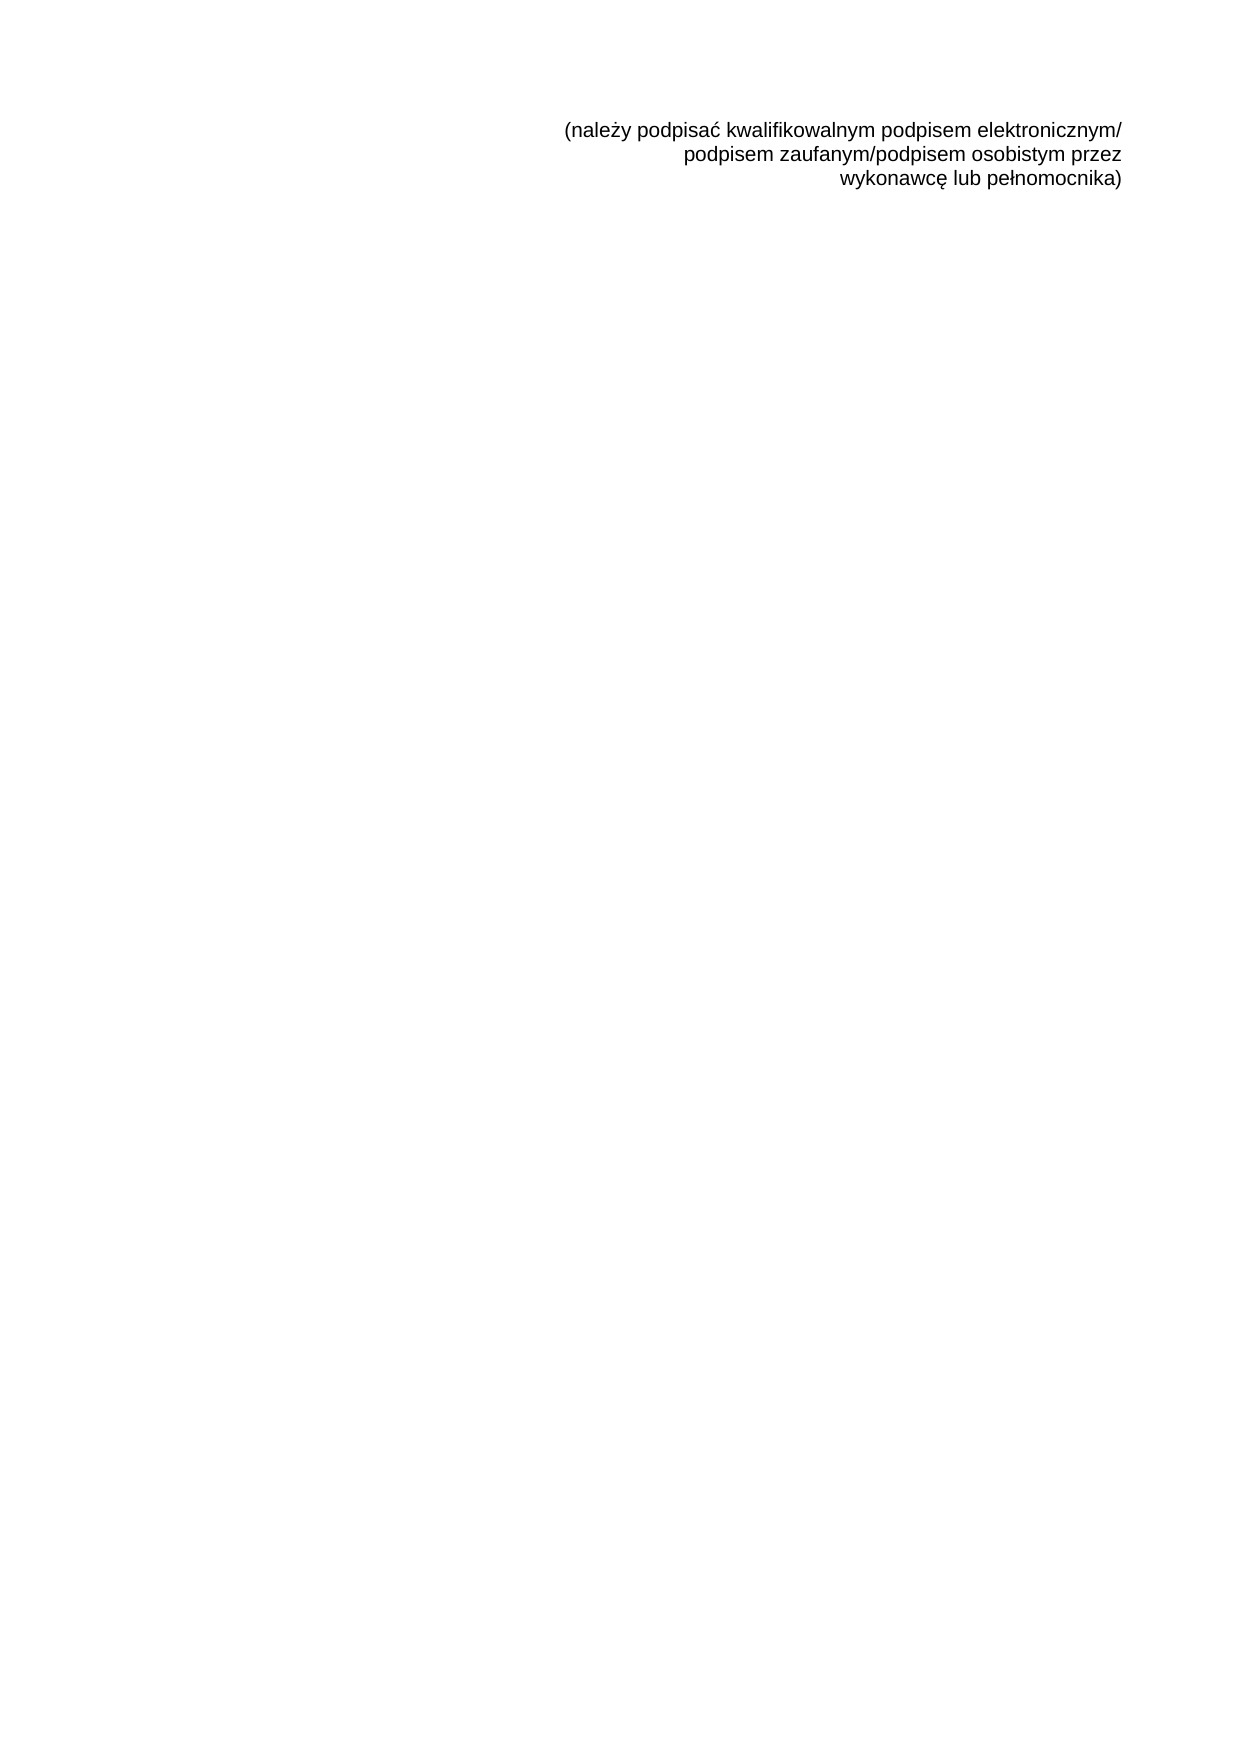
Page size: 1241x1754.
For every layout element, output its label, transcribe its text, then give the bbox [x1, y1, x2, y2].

text (należy podpisać kwalifikowalnym podpisem elektronicznym/ [177, 118, 1122, 142]
text podpisem zaufanym/podpisem osobistym przez [177, 142, 1122, 166]
text wykonawcę lub pełnomocnika) [177, 166, 1122, 190]
